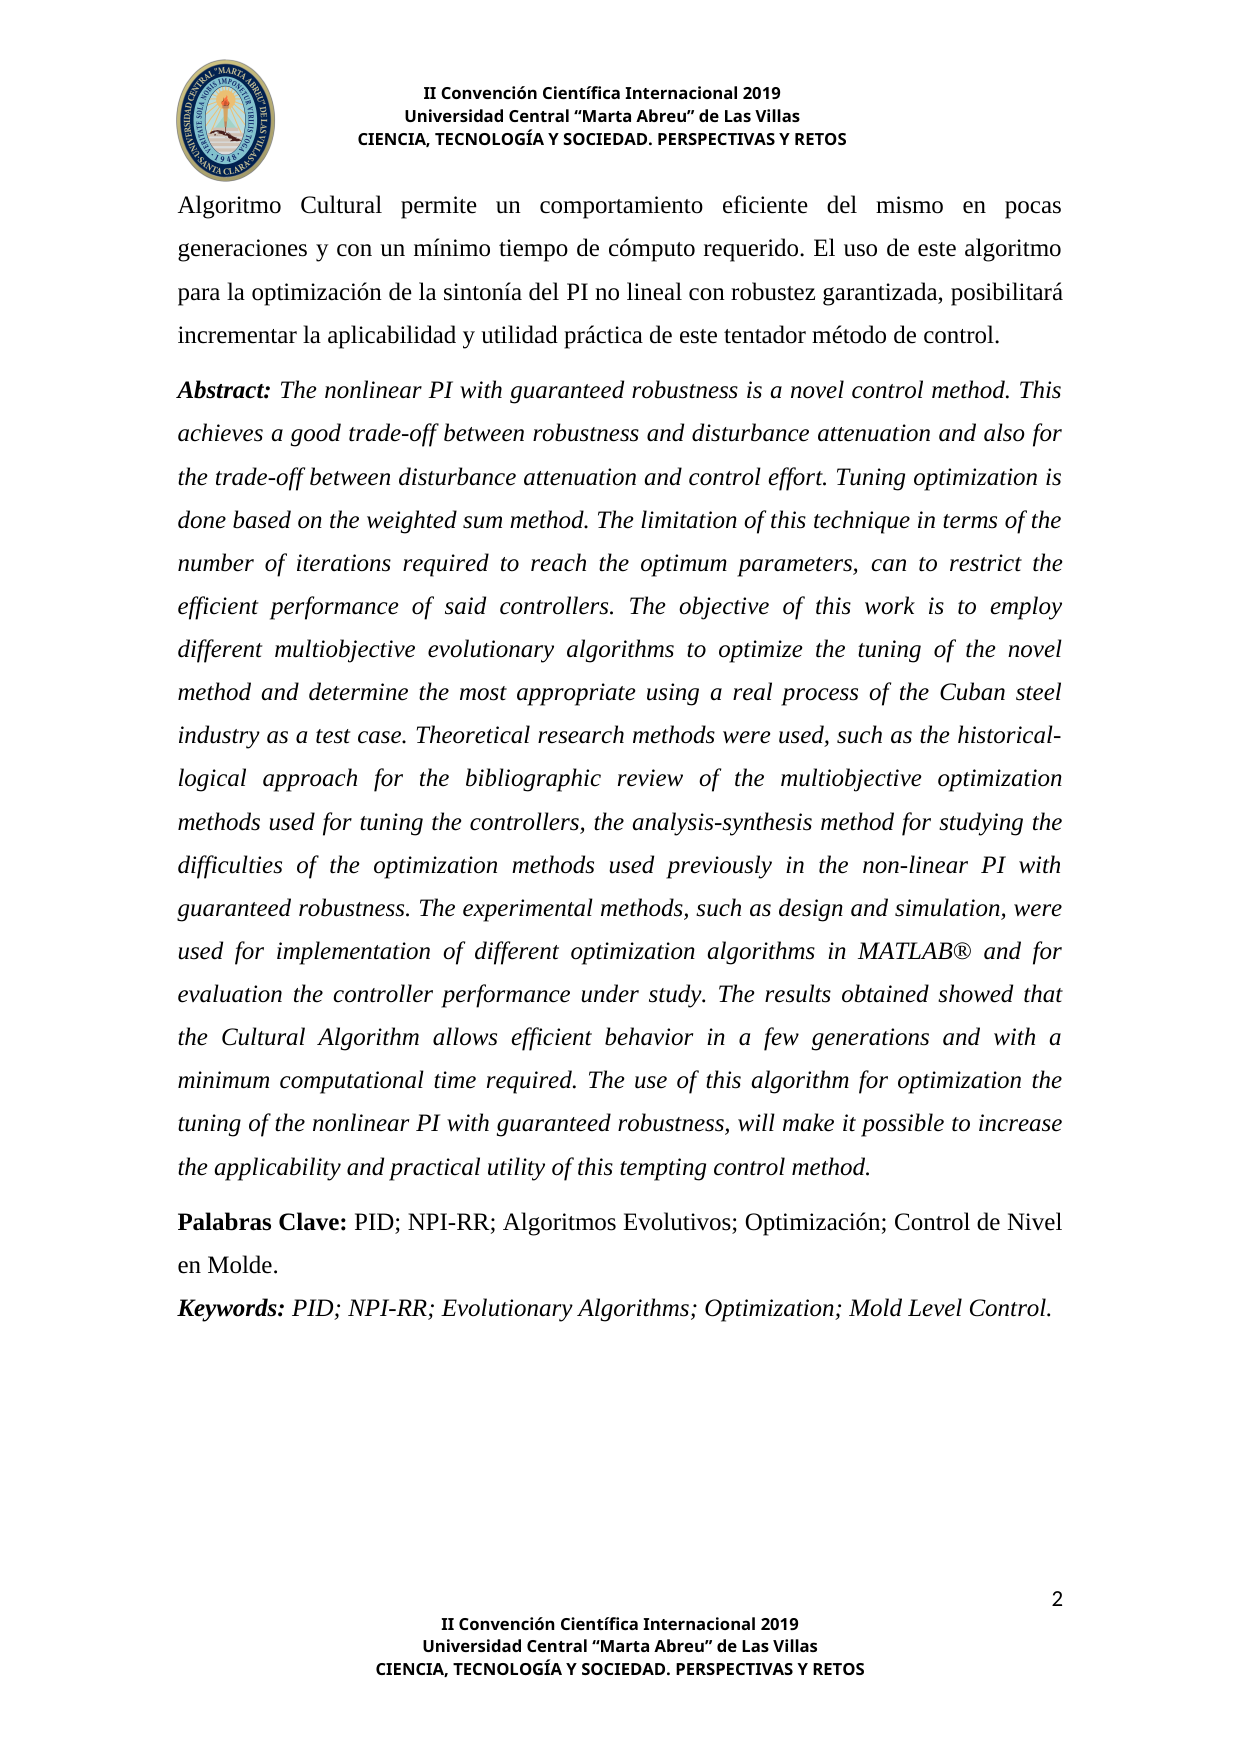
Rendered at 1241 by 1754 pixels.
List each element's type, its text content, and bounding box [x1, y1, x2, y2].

text Abstract: The nonlinear PI with guaranteed robustness is a novel control method. This achieves a good trade-off between robustness and disturbance attenuation and also for the trade-off between disturbance attenuation and control effort. Tuning optimization is done based on the weighted sum method. The limitation of this technique in terms of the number of iterations required to reach the optimum parameters, can to restrict the efficient performance of said controllers. The objective of this work is to employ different multiobjective evolutionary algorithms to optimize the tuning of the novel method and determine the most appropriate using a real process of the Cuban steel industry as a test case. Theoretical research methods were used, such as the historical-logical approach for the bibliographic review of the multiobjective optimization methods used for tuning the controllers, the analysis-synthesis method for studying the difficulties of the optimization methods used previously in the non-linear PI with guaranteed robustness. The experimental methods, such as design and simulation, were used for implementation of different optimization algorithms in MATLAB® and for evaluation the controller performance under study. The results obtained showed that the Cultural Algorithm allows efficient behavior in a few generations and with a minimum computational time required. The use of this algorithm for optimization the tuning of the nonlinear PI with guaranteed robustness, will make it possible to increase the applicability and practical utility of this tempting control method. [177, 375, 1063, 1180]
picture [175, 59, 276, 183]
text Keywords: PID; NPI-RR; Evolutionary Algorithms; Optimization; Mold Level Control. [177, 1293, 1063, 1322]
text Palabras Clave: PID; NPI-RR; Algoritmos Evolutivos; Optimización; Control de Nivel en Molde. [177, 1207, 1063, 1279]
